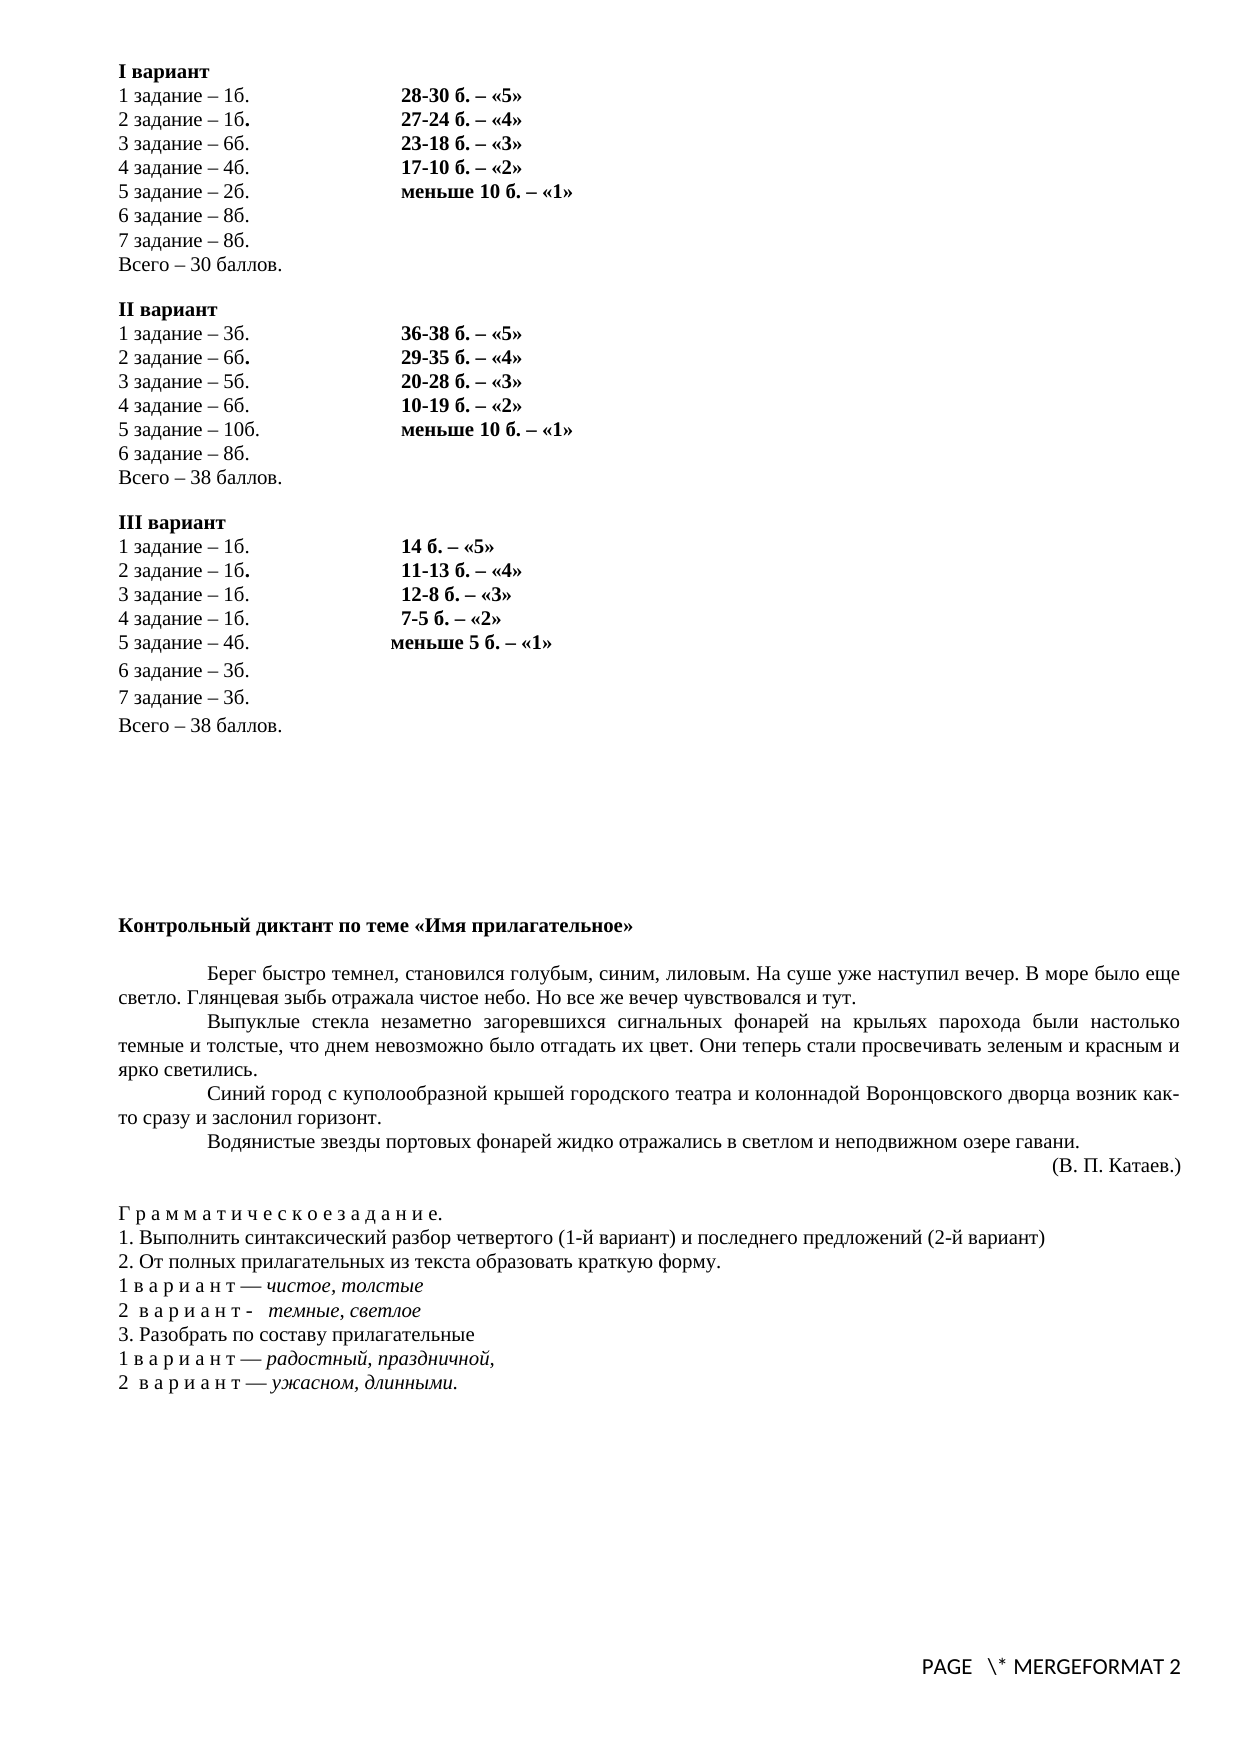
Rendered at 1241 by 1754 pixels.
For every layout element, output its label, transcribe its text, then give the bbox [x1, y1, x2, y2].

text 2. От полных прилагательных из текста образовать краткую форму. [118, 1249, 1181, 1273]
text Контрольный диктант по теме «Имя прилагательное» [118, 912, 1181, 937]
text Всего – 30 баллов. [118, 252, 1181, 276]
text 1 в а р и а н т — чистое, толстые [118, 1273, 1181, 1297]
text 3 задание – 1б. 12-8 б. – «3» [118, 582, 1181, 606]
text 3 задание – 5б. 20-28 б. – «3» [118, 369, 1181, 393]
text 1 задание – 1б. 14 б. – «5» [118, 534, 1181, 558]
text Всего – 38 баллов. [118, 713, 1181, 737]
text 2 в а р и а н т - темные, светлое [118, 1297, 1181, 1322]
text 2 задание – 1б. 27-24 б. – «4» [118, 107, 1181, 131]
text Выпуклые стекла незаметно загоревшихся сигнальных фонарей на крыльях парохода были настолько темные и толстые, что днем невозможно было отгадать их цвет. Они теперь стали просвечивать зеленым и красным и ярко светились. [118, 1009, 1181, 1081]
text 6 задание – 8б. [118, 441, 1181, 465]
text (В. П. Катаев.) [118, 1153, 1181, 1177]
text 5 задание – 2б. меньше 10 б. – «1» [118, 179, 1181, 203]
text 4 задание – 4б. 17-10 б. – «2» [118, 155, 1181, 179]
text 3. Разобрать по составу прилагательные [118, 1322, 1181, 1346]
text Г р а м м а т и ч е с к о е з а д а н и е. [118, 1201, 1181, 1225]
text 2 задание – 6б. 29-35 б. – «4» [118, 344, 1181, 369]
text 3 задание – 6б. 23-18 б. – «3» [118, 131, 1181, 155]
text 1 задание – 1б. 28-30 б. – «5» [118, 83, 1181, 107]
text Синий город с куполообразной крышей городского театра и колоннадой Воронцовского дворца возник как-то сразу и заслонил горизонт. [118, 1081, 1181, 1129]
text Водянистые звезды портовых фонарей жидко отражались в светлом и неподвижном озере гавани. [118, 1129, 1181, 1153]
text Берег быстро темнел, становился голубым, синим, лиловым. На суше уже наступил вечер. В море было еще светло. Глянцевая зыбь отражала чистое небо. Но все же вечер чувствовался и тут. [118, 961, 1181, 1009]
text 4 задание – 6б. 10-19 б. – «2» [118, 393, 1181, 417]
text Всего – 38 баллов. [118, 465, 1181, 489]
text 7 задание – 3б. [118, 685, 1181, 709]
text 5 задание – 10б. меньше 10 б. – «1» [118, 417, 1181, 441]
text 2 задание – 1б. 11-13 б. – «4» [118, 558, 1181, 582]
text III вариант [118, 510, 1181, 534]
text 1. Выполнить синтаксический разбор четвертого (1-й вариант) и последнего предложений (2-й вариант) [118, 1225, 1181, 1249]
text 6 задание – 3б. [118, 658, 1181, 682]
text 7 задание – 8б. [118, 227, 1181, 252]
text 5 задание – 4б. меньше 5 б. – «1» [118, 630, 1181, 654]
text 1 в а р и а н т — радостный, праздничной, [118, 1346, 1181, 1370]
text 1 задание – 3б. 36-38 б. – «5» [118, 321, 1181, 344]
text 6 задание – 8б. [118, 203, 1181, 227]
text 4 задание – 1б. 7-5 б. – «2» [118, 606, 1181, 630]
text II вариант [118, 296, 1181, 321]
text 2 в а р и а н т — ужасном, длинными. [118, 1370, 1181, 1394]
text I вариант [118, 59, 1181, 83]
